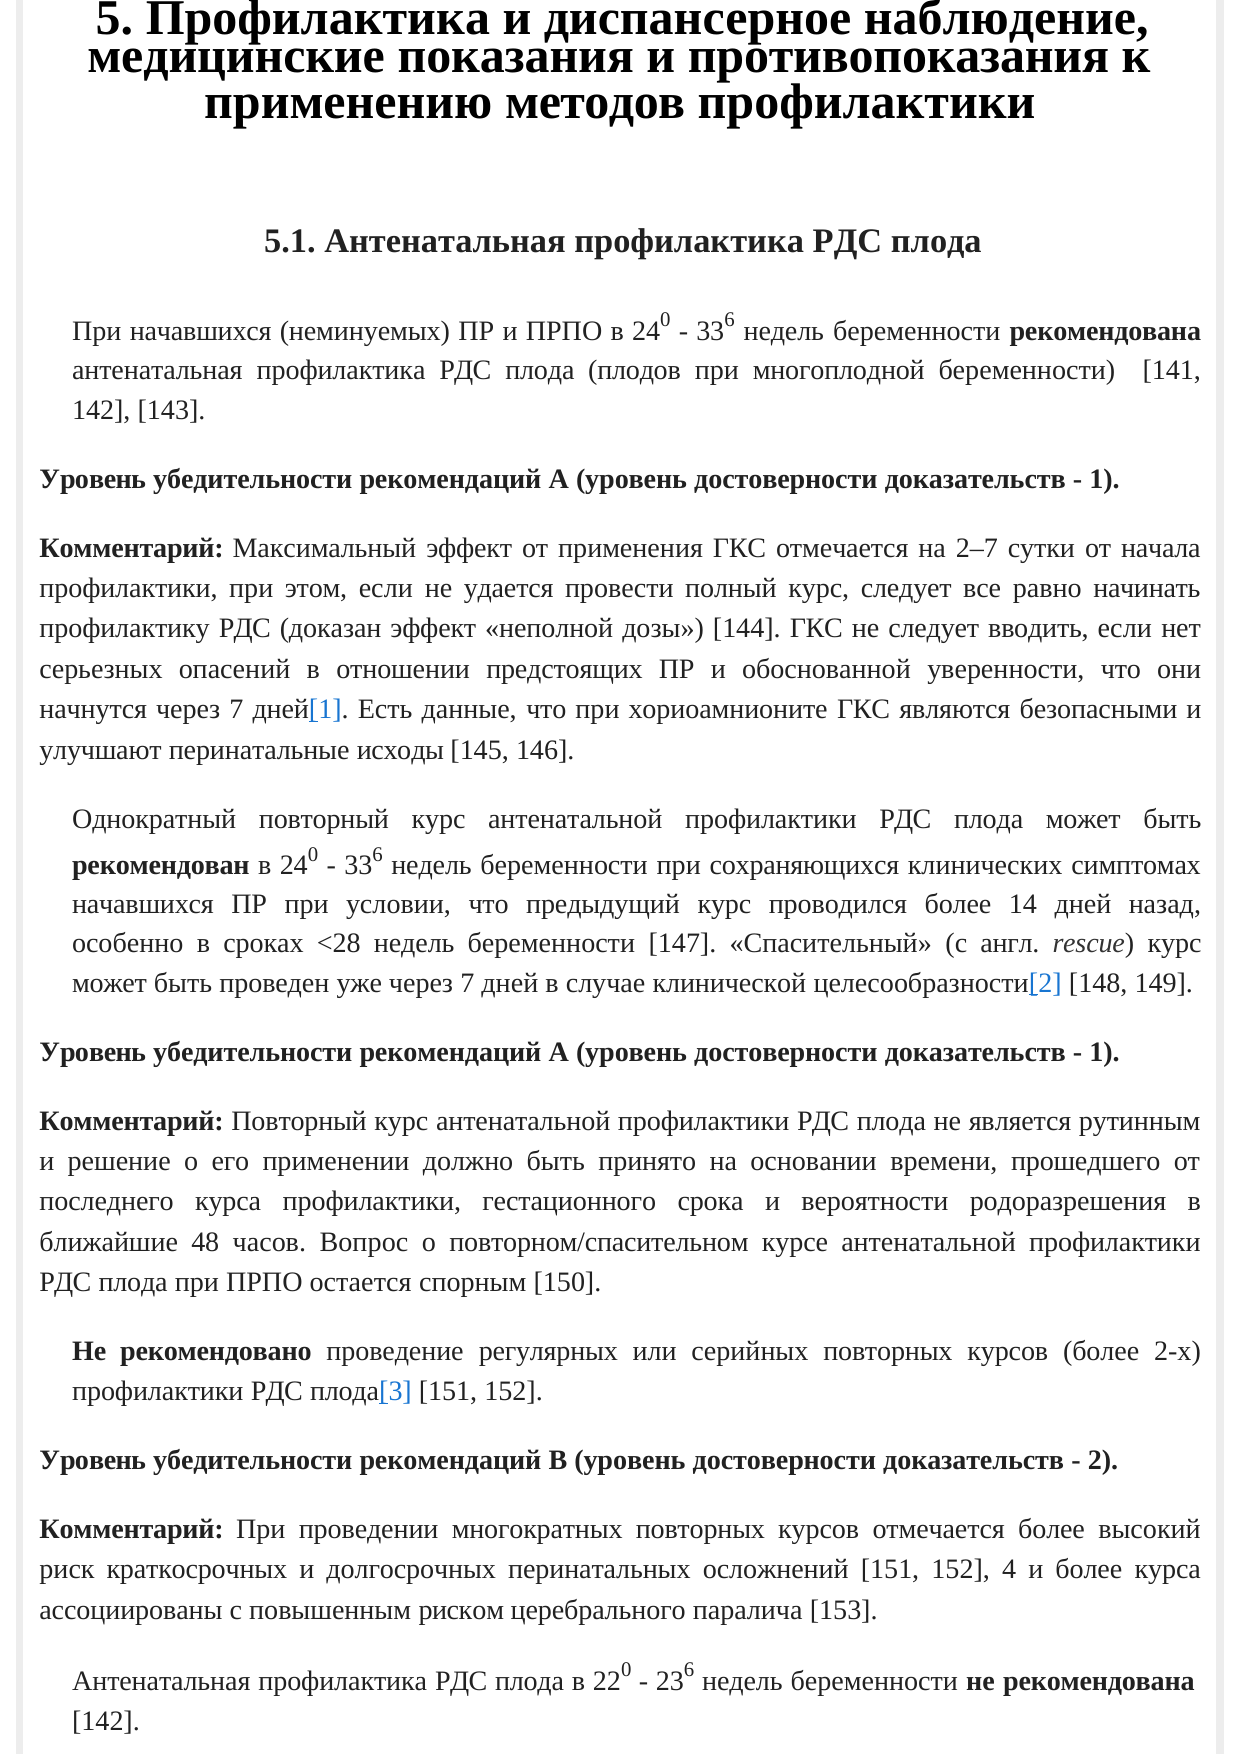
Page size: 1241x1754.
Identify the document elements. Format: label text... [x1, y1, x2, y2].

text Комментарий: Повторный курс антенатальной профилактики РДС плода не является рутинным и решение о его применении должно быть принято на основании времени, прошедшего от последнего курса профилактики, гестационного срока и вероятности родоразрешения в ближайшие 48 часов. Вопрос о повторном/спасительном курсе антенатальной профилактики РДС плода при ПРПО остается спорным [150]. [39, 1103, 1201, 1298]
text Антенатальная профилактика РДС плода в 220 - 236 недель беременности не рекомендована [72, 1657, 1236, 1696]
text Комментарий: При проведении многократных повторных курсов отмечается более высокий риск краткосрочных и долгосрочных перинатальных осложнений [151, 152], 4 и более курса ассоциированы с повышенным риском церебрального паралича [153]. [39, 1512, 1201, 1625]
text применению методов профилактики [800, 83, 1236, 127]
text Не рекомендовано проведение регулярных или серийных повторных курсов (более 2-х) профилактики РДС плода[3] [151, 152]. [72, 1334, 1201, 1407]
subtitle Антенатальная профилактика РДС плода [264, 220, 1236, 259]
subtitle Уровень убедительности рекомендаций В (уровень достоверности доказательств - 2). [39, 1443, 1236, 1476]
subtitle Уровень убедительности рекомендаций А (уровень достоверности доказательств - 1). [39, 1035, 1236, 1067]
subtitle Уровень убедительности рекомендаций А (уровень достоверности доказательств - 1). [39, 462, 1236, 494]
text Однократный повторный курс антенатальной профилактики РДС плода может быть рекомендован в 240 - 336 недель беременности при сохраняющихся клинических симптомах начавшихся ПР при условии, что предыдущий курс проводился более 14 дней назад, особенно в сроках <28 недель беременности [147]. «Спасительный» (с англ. rescue) курс может быть проведен уже через 7 дней в случае клинической целесообразности[2] [148, 149]. [72, 802, 1201, 998]
subtitle Профилактика и диспансерное наблюдение, медицинские показания и противопоказания к [87, 3, 1153, 83]
text При начавшихся (неминуемых) ПР и ПРПО в 240 - 336 недель беременности рекомендована антенатальная профилактика РДС плода (плодов при многоплодной беременности) [141, 142], [143]. [72, 307, 1201, 426]
text Комментарий: Максимальный эффект от применения ГКС отмечается на 2–7 сутки от начала профилактики, при этом, если не удается провести полный курс, следует все равно начинать профилактику РДС (доказан эффект «неполной дозы») [144]. ГКС не следует вводить, если нет серьезных опасений в отношении предстоящих ПР и обоснованной уверенности, что они начнутся через 7 дней[1]. Есть данные, что при хориоамнионите ГКС являются безопасными и улучшают перинатальные исходы [145, 146]. [39, 531, 1201, 765]
text [142]. [72, 1704, 1236, 1737]
text применению методов профилактики [204, 83, 793, 127]
